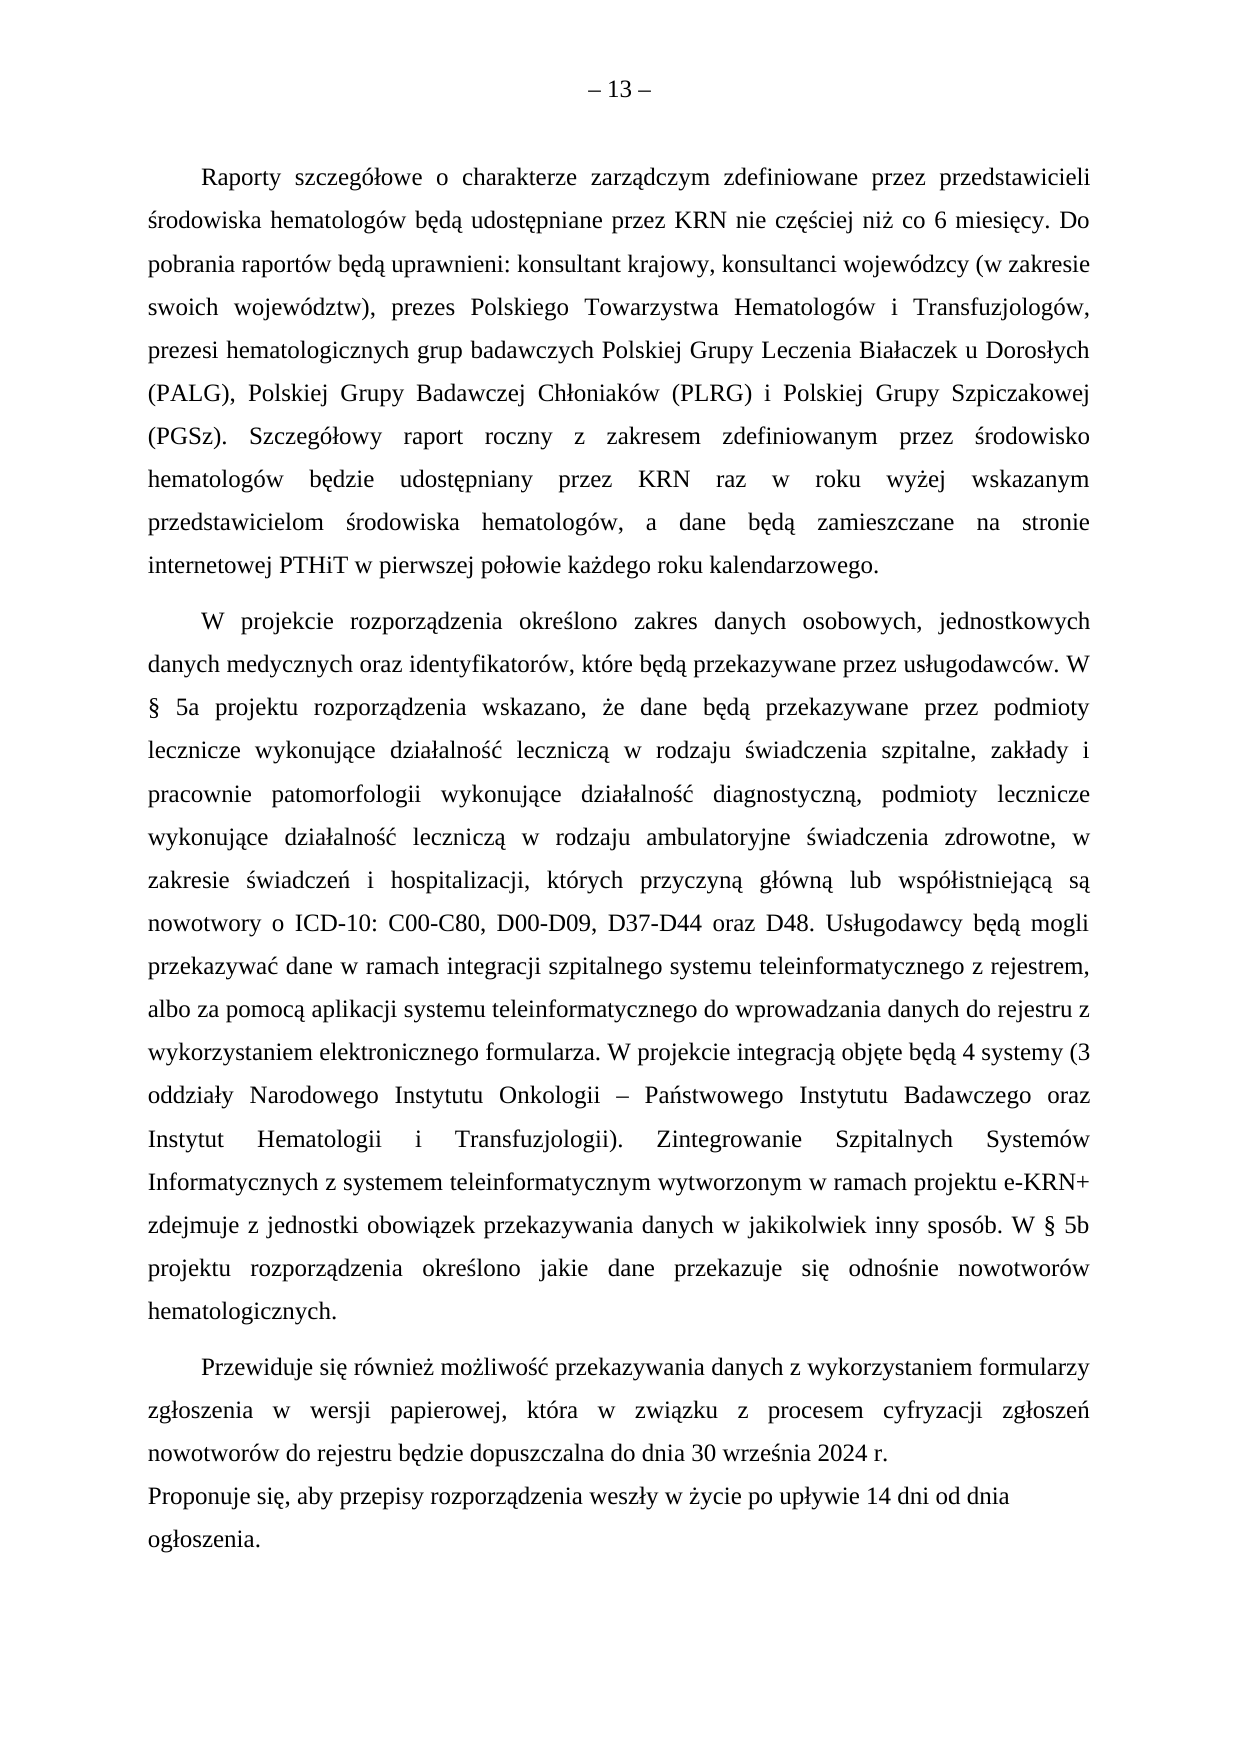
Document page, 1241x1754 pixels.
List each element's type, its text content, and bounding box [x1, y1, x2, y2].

text Proponuje się, aby przepisy rozporządzenia weszły w życie po upływie 14 dni od dnia ogłoszenia. [148, 1481, 1091, 1553]
text W projekcie rozporządzenia określono zakres danych osobowych, jednostkowych danych medycznych oraz identyfikatorów, które będą przekazywane przez usługodawców. W § 5a projektu rozporządzenia wskazano, że dane będą przekazywane przez podmioty lecznicze wykonujące działalność leczniczą w rodzaju świadczenia szpitalne, zakłady i pracownie patomorfologii wykonujące działalność diagnostyczną, podmioty lecznicze wykonujące działalność leczniczą w rodzaju ambulatoryjne świadczenia zdrowotne, w zakresie świadczeń i hospitalizacji, których przyczyną główną lub współistniejącą są nowotwory o ICD-10: C00-C80, D00-D09, D37-D44 oraz D48. Usługodawcy będą mogli przekazywać dane w ramach integracji szpitalnego systemu teleinformatycznego z rejestrem, albo za pomocą aplikacji systemu teleinformatycznego do wprowadzania danych do rejestru z wykorzystaniem elektronicznego formularza. W projekcie integracją objęte będą 4 systemy (3 oddziały Narodowego Instytutu Onkologii – Państwowego Instytutu Badawczego oraz Instytut Hematologii i Transfuzjologii). Zintegrowanie Szpitalnych Systemów Informatycznych z systemem teleinformatycznym wytworzonym w ramach projektu e-KRN+ zdejmuje z jednostki obowiązek przekazywania danych w jakikolwiek inny sposób. W § 5b projektu rozporządzenia określono jakie dane przekazuje się odnośnie nowotworów hematologicznych. [148, 606, 1091, 1325]
text Przewiduje się również możliwość przekazywania danych z wykorzystaniem formularzy zgłoszenia w wersji papierowej, która w związku z procesem cyfryzacji zgłoszeń nowotworów do rejestru będzie dopuszczalna do dnia 30 września 2024 r. [148, 1352, 1091, 1467]
text Raporty szczegółowe o charakterze zarządczym zdefiniowane przez przedstawicieli środowiska hematologów będą udostępniane przez KRN nie częściej niż co 6 miesięcy. Do pobrania raportów będą uprawnieni: konsultant krajowy, konsultanci wojewódzcy (w zakresie swoich województw), prezes Polskiego Towarzystwa Hematologów i Transfuzjologów, prezesi hematologicznych grup badawczych Polskiej Grupy Leczenia Białaczek u Dorosłych (PALG), Polskiej Grupy Badawczej Chłoniaków (PLRG) i Polskiej Grupy Szpiczakowej (PGSz). Szczegółowy raport roczny z zakresem zdefiniowanym przez środowisko hematologów będzie udostępniany przez KRN raz w roku wyżej wskazanym przedstawicielom środowiska hematologów, a dane będą zamieszczane na stronie internetowej PTHiT w pierwszej połowie każdego roku kalendarzowego. [148, 162, 1091, 579]
